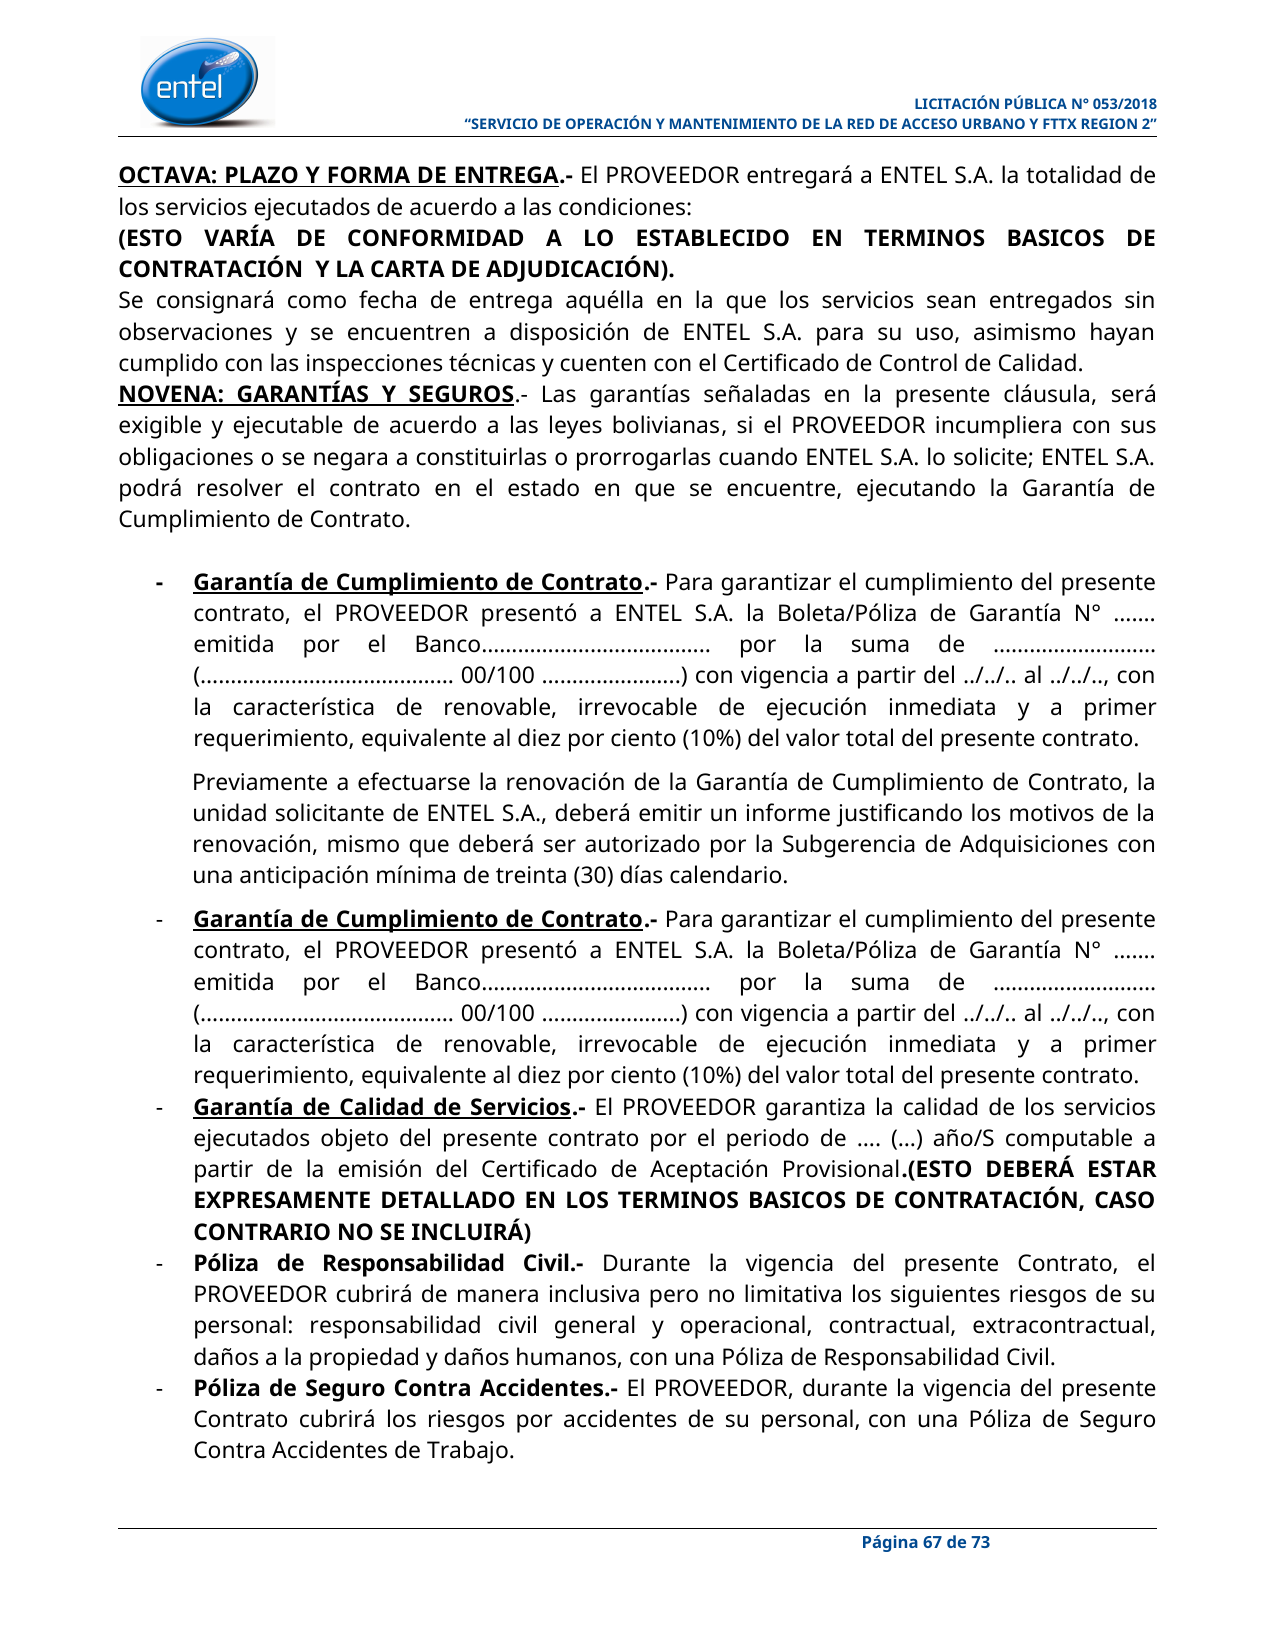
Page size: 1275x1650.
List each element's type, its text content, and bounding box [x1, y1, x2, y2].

list Garantía de Cumplimiento de Contrato.- Para garantizar el cumplimiento del presente contrato, el PROVEEDOR presentó a ENTEL S.A. la Boleta/Póliza de Garantía N° ……. emitida por el Banco……………………………….. por la suma de ……………………… (…………………………………… 00/100 …………………..) con vigencia a partir del ../../.. al ../../.., con la característica de renovable, irrevocable de ejecución inmediata y a primer requerimiento, equivalente al diez por ciento (10%) del valor total del presente contrato. [156, 566, 1157, 753]
text Se consignará como fecha de entrega aquélla en la que los servicios sean entregados sin observaciones y se encuentren a disposición de ENTEL S.A. para su uso, asimismo hayan cumplido con las inspecciones técnicas y cuenten con el Certificado de Control de Calidad. [118, 284, 1157, 378]
list Póliza de Seguro Contra Accidentes.- El PROVEEDOR, durante la vigencia del presente Contrato cubrirá los riesgos por accidentes de su personal, con una Póliza de Seguro Contra Accidentes de Trabajo. [156, 1372, 1157, 1466]
text OCTAVA: PLAZO Y FORMA DE ENTREGA.- El PROVEEDOR entregará a ENTEL S.A. la totalidad de los servicios ejecutados de acuerdo a las condiciones: [118, 159, 1157, 222]
picture [140, 36, 276, 128]
list Garantía de Calidad de Servicios.- El PROVEEDOR garantiza la calidad de los servicios ejecutados objeto del presente contrato por el periodo de …. (…) año/S computable a partir de la emisión del Certificado de Aceptación Provisional.(ESTO DEBERÁ ESTAR EXPRESAMENTE DETALLADO EN LOS TERMINOS BASICOS DE CONTRATACIÓN, CASO CONTRARIO NO SE INCLUIRÁ) [156, 1091, 1157, 1247]
list Póliza de Responsabilidad Civil.- Durante la vigencia del presente Contrato, el PROVEEDOR cubrirá de manera inclusiva pero no limitativa los siguientes riesgos de su personal: responsabilidad civil general y operacional, contractual, extracontractual, daños a la propiedad y daños humanos, con una Póliza de Responsabilidad Civil. [156, 1247, 1157, 1372]
list Garantía de Cumplimiento de Contrato.- Para garantizar el cumplimiento del presente contrato, el PROVEEDOR presentó a ENTEL S.A. la Boleta/Póliza de Garantía N° ……. emitida por el Banco……………………………….. por la suma de ……………………… (…………………………………… 00/100 …………………..) con vigencia a partir del ../../.. al ../../.., con la característica de renovable, irrevocable de ejecución inmediata y a primer requerimiento, equivalente al diez por ciento (10%) del valor total del presente contrato. [156, 903, 1157, 1091]
text Previamente a efectuarse la renovación de la Garantía de Cumplimiento de Contrato, la unidad solicitante de ENTEL S.A., deberá emitir un informe justificando los motivos de la renovación, mismo que deberá ser autorizado por la Subgerencia de Adquisiciones con una anticipación mínima de treinta (30) días calendario. [192, 766, 1157, 891]
text (ESTO VARÍA DE CONFORMIDAD A LO ESTABLECIDO EN TERMINOS BASICOS DE CONTRATACIÓN Y LA CARTA DE ADJUDICACIÓN). [118, 222, 1157, 284]
text NOVENA: GARANTÍAS Y SEGUROS.- Las garantías señaladas en la presente cláusula, será exigible y ejecutable de acuerdo a las leyes bolivianas, si el PROVEEDOR incumpliera con sus obligaciones o se negara a constituirlas o prorrogarlas cuando ENTEL S.A. lo solicite; ENTEL S.A. podrá resolver el contrato en el estado en que se encuentre, ejecutando la Garantía de Cumplimiento de Contrato. [118, 378, 1157, 534]
